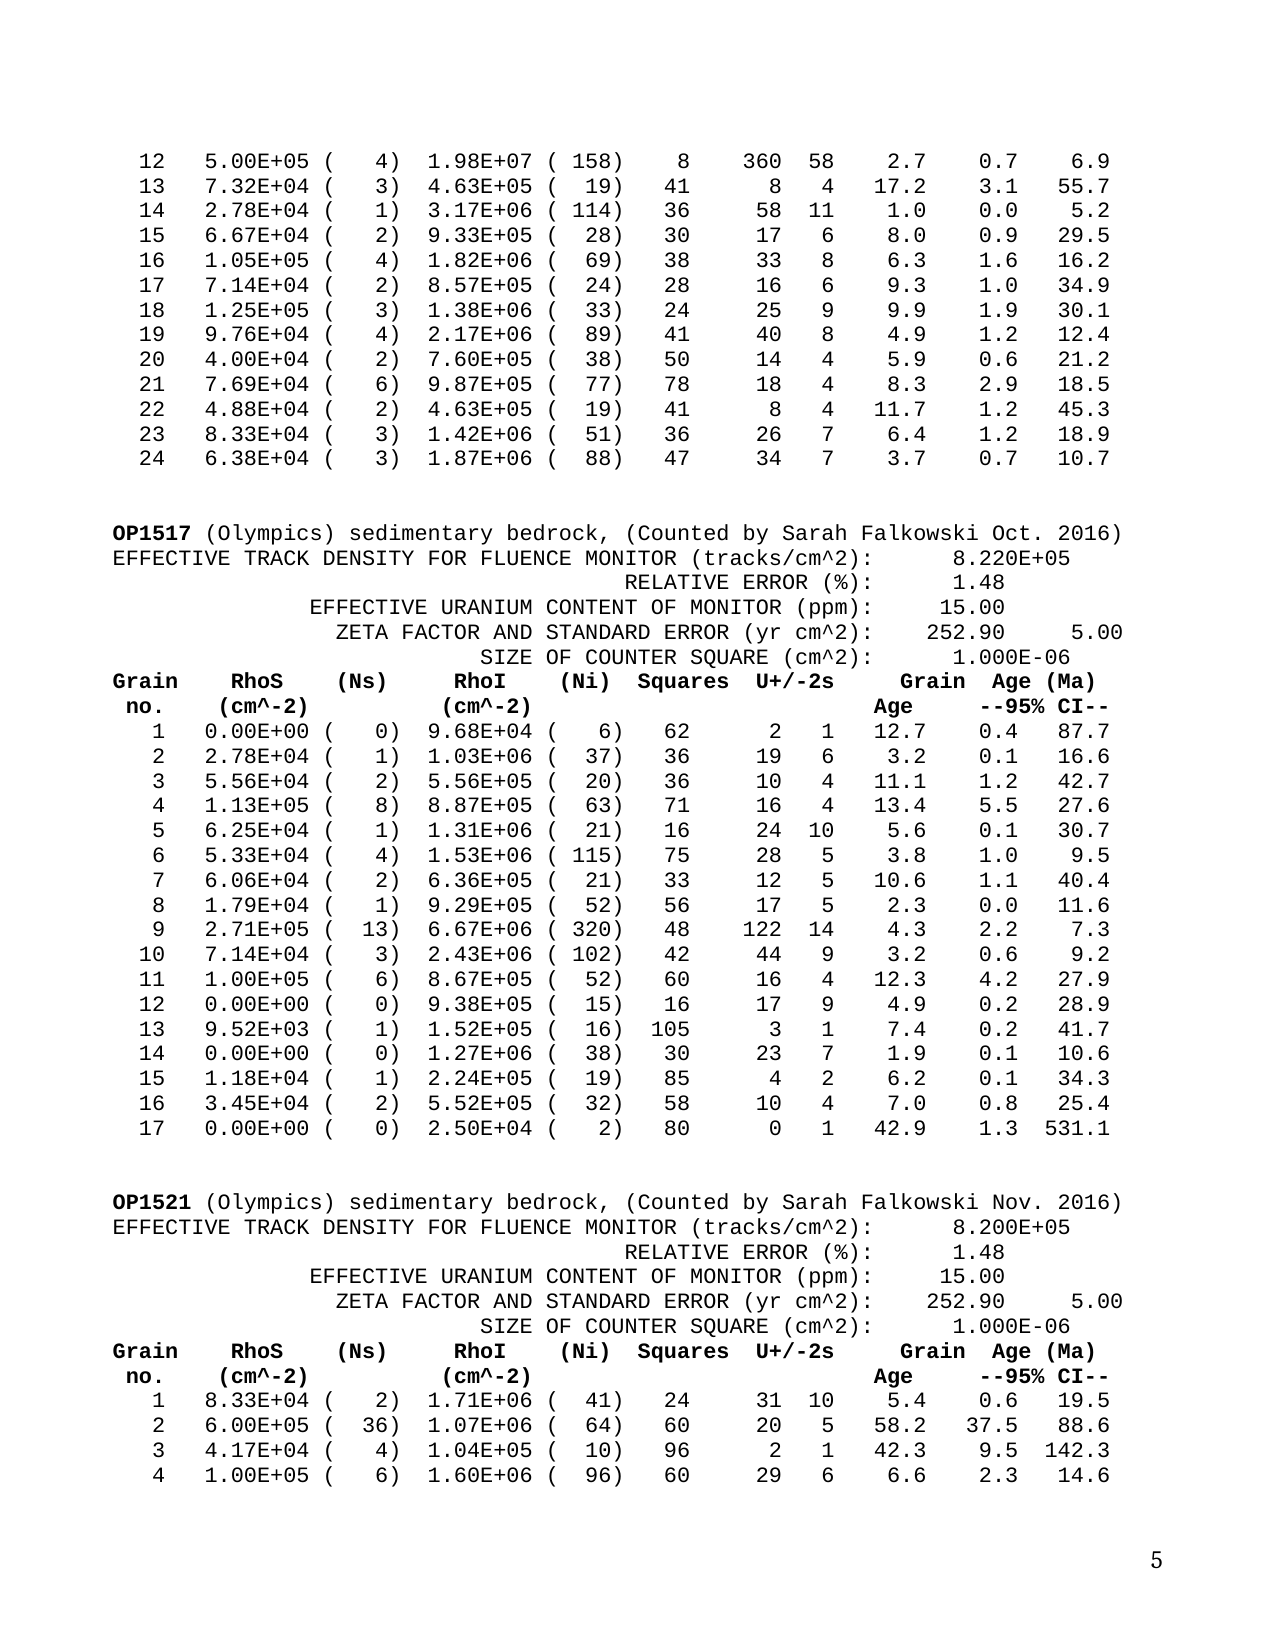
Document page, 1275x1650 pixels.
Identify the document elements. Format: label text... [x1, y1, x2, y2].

text 18 1.25E+05 ( 3) 1.38E+06 ( 33) 24 25 9 9.9 1.9 30.1 [112, 299, 1163, 323]
text EFFECTIVE URANIUM CONTENT OF MONITOR (ppm): 15.00 [112, 596, 1163, 621]
text 13 7.32E+04 ( 3) 4.63E+05 ( 19) 41 8 4 17.2 3.1 55.7 [112, 175, 1163, 199]
text 6 5.33E+04 ( 4) 1.53E+06 ( 115) 75 28 5 3.8 1.0 9.5 [112, 844, 1163, 869]
text no. (cm^-2) (cm^-2) Age --95% CI-- [112, 1365, 1163, 1389]
text OP1521 (Olympics) sedimentary bedrock, (Counted by Sarah Falkowski Nov. 2016) [112, 1191, 1163, 1216]
text 1 0.00E+00 ( 0) 9.68E+04 ( 6) 62 2 1 12.7 0.4 87.7 [112, 720, 1163, 745]
text 2 2.78E+04 ( 1) 1.03E+06 ( 37) 36 19 6 3.2 0.1 16.6 [112, 745, 1163, 770]
text 16 1.05E+05 ( 4) 1.82E+06 ( 69) 38 33 8 6.3 1.6 16.2 [112, 249, 1163, 274]
text 3 4.17E+04 ( 4) 1.04E+05 ( 10) 96 2 1 42.3 9.5 142.3 [112, 1439, 1163, 1464]
text ZETA FACTOR AND STANDARD ERROR (yr cm^2): 252.90 5.00 [112, 621, 1163, 646]
text RELATIVE ERROR (%): 1.48 [112, 571, 1163, 596]
text 15 1.18E+04 ( 1) 2.24E+05 ( 19) 85 4 2 6.2 0.1 34.3 [112, 1067, 1163, 1092]
text SIZE OF COUNTER SQUARE (cm^2): 1.000E-06 [112, 1315, 1163, 1340]
text 17 0.00E+00 ( 0) 2.50E+04 ( 2) 80 0 1 42.9 1.3 531.1 [112, 1117, 1163, 1142]
text Grain RhoS (Ns) RhoI (Ni) Squares U+/-2s Grain Age (Ma) [112, 1340, 1163, 1365]
text 8 1.79E+04 ( 1) 9.29E+05 ( 52) 56 17 5 2.3 0.0 11.6 [112, 894, 1163, 918]
text 11 1.00E+05 ( 6) 8.67E+05 ( 52) 60 16 4 12.3 4.2 27.9 [112, 968, 1163, 993]
text 22 4.88E+04 ( 2) 4.63E+05 ( 19) 41 8 4 11.7 1.2 45.3 [112, 398, 1163, 423]
text EFFECTIVE URANIUM CONTENT OF MONITOR (ppm): 15.00 [112, 1266, 1163, 1290]
text no. (cm^-2) (cm^-2) Age --95% CI-- [112, 695, 1163, 720]
text 14 0.00E+00 ( 0) 1.27E+06 ( 38) 30 23 7 1.9 0.1 10.6 [112, 1042, 1163, 1067]
text ZETA FACTOR AND STANDARD ERROR (yr cm^2): 252.90 5.00 [112, 1290, 1163, 1315]
text EFFECTIVE TRACK DENSITY FOR FLUENCE MONITOR (tracks/cm^2): 8.220E+05 [112, 547, 1163, 571]
text 13 9.52E+03 ( 1) 1.52E+05 ( 16) 105 3 1 7.4 0.2 41.7 [112, 1018, 1163, 1042]
text 16 3.45E+04 ( 2) 5.52E+05 ( 32) 58 10 4 7.0 0.8 25.4 [112, 1092, 1163, 1117]
text 1 8.33E+04 ( 2) 1.71E+06 ( 41) 24 31 10 5.4 0.6 19.5 [112, 1389, 1163, 1414]
text 12 0.00E+00 ( 0) 9.38E+05 ( 15) 16 17 9 4.9 0.2 28.9 [112, 993, 1163, 1018]
text 15 6.67E+04 ( 2) 9.33E+05 ( 28) 30 17 6 8.0 0.9 29.5 [112, 224, 1163, 249]
text 10 7.14E+04 ( 3) 2.43E+06 ( 102) 42 44 9 3.2 0.6 9.2 [112, 943, 1163, 968]
text 14 2.78E+04 ( 1) 3.17E+06 ( 114) 36 58 11 1.0 0.0 5.2 [112, 199, 1163, 224]
text 2 6.00E+05 ( 36) 1.07E+06 ( 64) 60 20 5 58.2 37.5 88.6 [112, 1414, 1163, 1439]
text EFFECTIVE TRACK DENSITY FOR FLUENCE MONITOR (tracks/cm^2): 8.200E+05 [112, 1216, 1163, 1241]
text 17 7.14E+04 ( 2) 8.57E+05 ( 24) 28 16 6 9.3 1.0 34.9 [112, 274, 1163, 299]
text 20 4.00E+04 ( 2) 7.60E+05 ( 38) 50 14 4 5.9 0.6 21.2 [112, 348, 1163, 373]
text 5 6.25E+04 ( 1) 1.31E+06 ( 21) 16 24 10 5.6 0.1 30.7 [112, 819, 1163, 844]
text 21 7.69E+04 ( 6) 9.87E+05 ( 77) 78 18 4 8.3 2.9 18.5 [112, 373, 1163, 398]
text 3 5.56E+04 ( 2) 5.56E+05 ( 20) 36 10 4 11.1 1.2 42.7 [112, 770, 1163, 794]
text 9 2.71E+05 ( 13) 6.67E+06 ( 320) 48 122 14 4.3 2.2 7.3 [112, 918, 1163, 943]
text 24 6.38E+04 ( 3) 1.87E+06 ( 88) 47 34 7 3.7 0.7 10.7 [112, 447, 1163, 472]
text SIZE OF COUNTER SQUARE (cm^2): 1.000E-06 [112, 646, 1163, 671]
text 4 1.00E+05 ( 6) 1.60E+06 ( 96) 60 29 6 6.6 2.3 14.6 [112, 1464, 1163, 1489]
text 23 8.33E+04 ( 3) 1.42E+06 ( 51) 36 26 7 6.4 1.2 18.9 [112, 423, 1163, 447]
text 12 5.00E+05 ( 4) 1.98E+07 ( 158) 8 360 58 2.7 0.7 6.9 [112, 150, 1163, 175]
text RELATIVE ERROR (%): 1.48 [112, 1241, 1163, 1266]
text OP1517 (Olympics) sedimentary bedrock, (Counted by Sarah Falkowski Oct. 2016) [112, 522, 1163, 547]
text Grain RhoS (Ns) RhoI (Ni) Squares U+/-2s Grain Age (Ma) [112, 671, 1163, 695]
text 7 6.06E+04 ( 2) 6.36E+05 ( 21) 33 12 5 10.6 1.1 40.4 [112, 869, 1163, 894]
text 4 1.13E+05 ( 8) 8.87E+05 ( 63) 71 16 4 13.4 5.5 27.6 [112, 794, 1163, 819]
text 19 9.76E+04 ( 4) 2.17E+06 ( 89) 41 40 8 4.9 1.2 12.4 [112, 323, 1163, 348]
